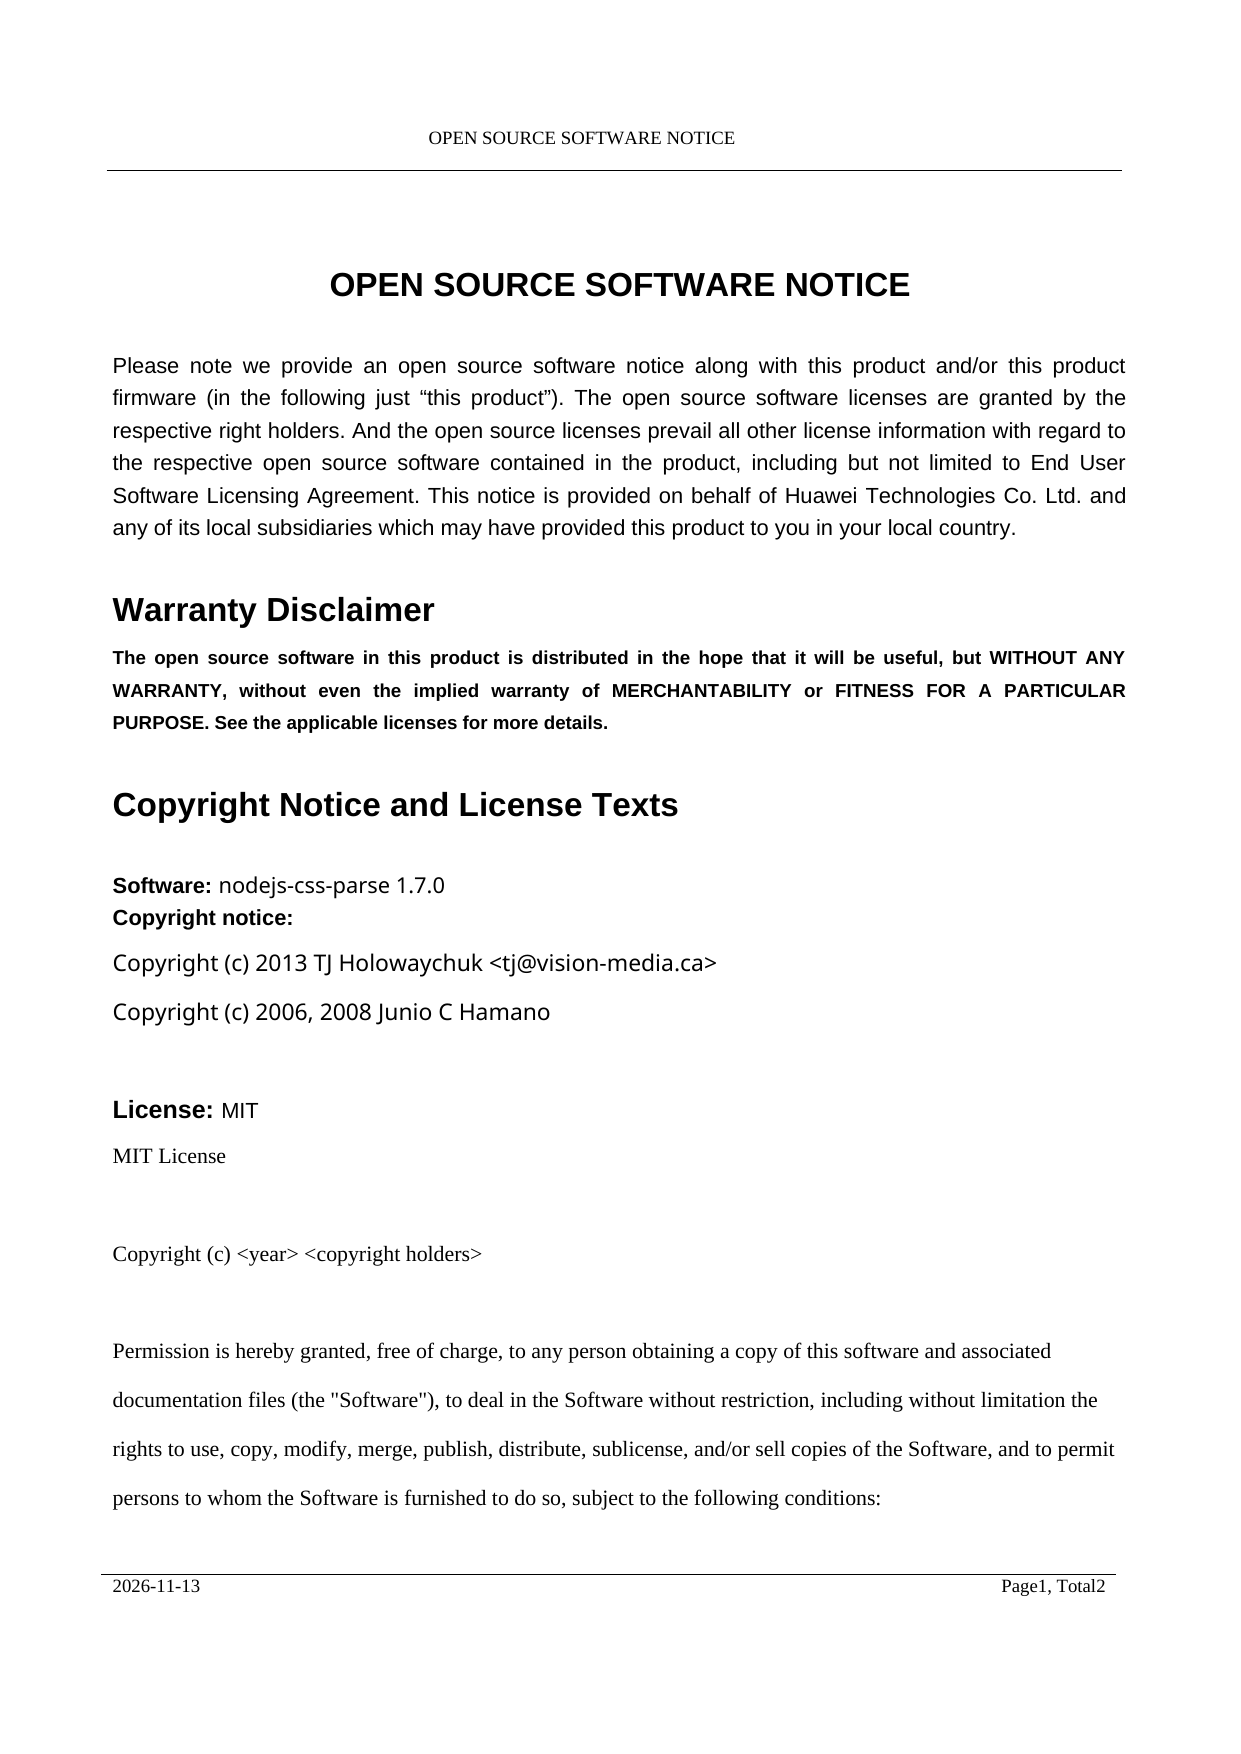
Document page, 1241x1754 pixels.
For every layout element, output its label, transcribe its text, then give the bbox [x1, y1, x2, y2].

text Software: nodejs-css-parse 1.7.0 [112, 869, 1128, 901]
text Copyright Notice and License Texts [112, 771, 1128, 836]
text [112, 1140, 1128, 1513]
text Please note we provide an open source software notice along with this product and/or this product firmware (in the following just “this product”). The open source software licenses are granted by the respective right holders. And the open source licenses prevail all other license information with regard to the respective open source software contained in the product, including but not limited to End User Software Licensing Agreement. This notice is provided on behalf of Huawei Technologies Co. Ltd. and any of its local subsidiaries which may have provided this product to you in your local country. [112, 349, 1128, 544]
text Copyright (c) 2013 TJ Holowaychuk <tj@vision-media.ca> Copyright (c) 2006, 2008 Junio C Hamano [112, 947, 1128, 1077]
text The open source software in this product is distributed in the hope that it will be useful, but WITHOUT ANY WARRANTY, without even the implied warranty of MERCHANTABILITY or FITNESS FOR A PARTICULAR PURPOSE. See the applicable licenses for more details. [112, 641, 1128, 739]
text Copyright notice: [112, 901, 1128, 934]
text Warranty Disclaimer [112, 576, 1128, 641]
text License: MIT [112, 1093, 1128, 1125]
text OPEN SOURCE SOFTWARE NOTICE [112, 251, 1128, 316]
